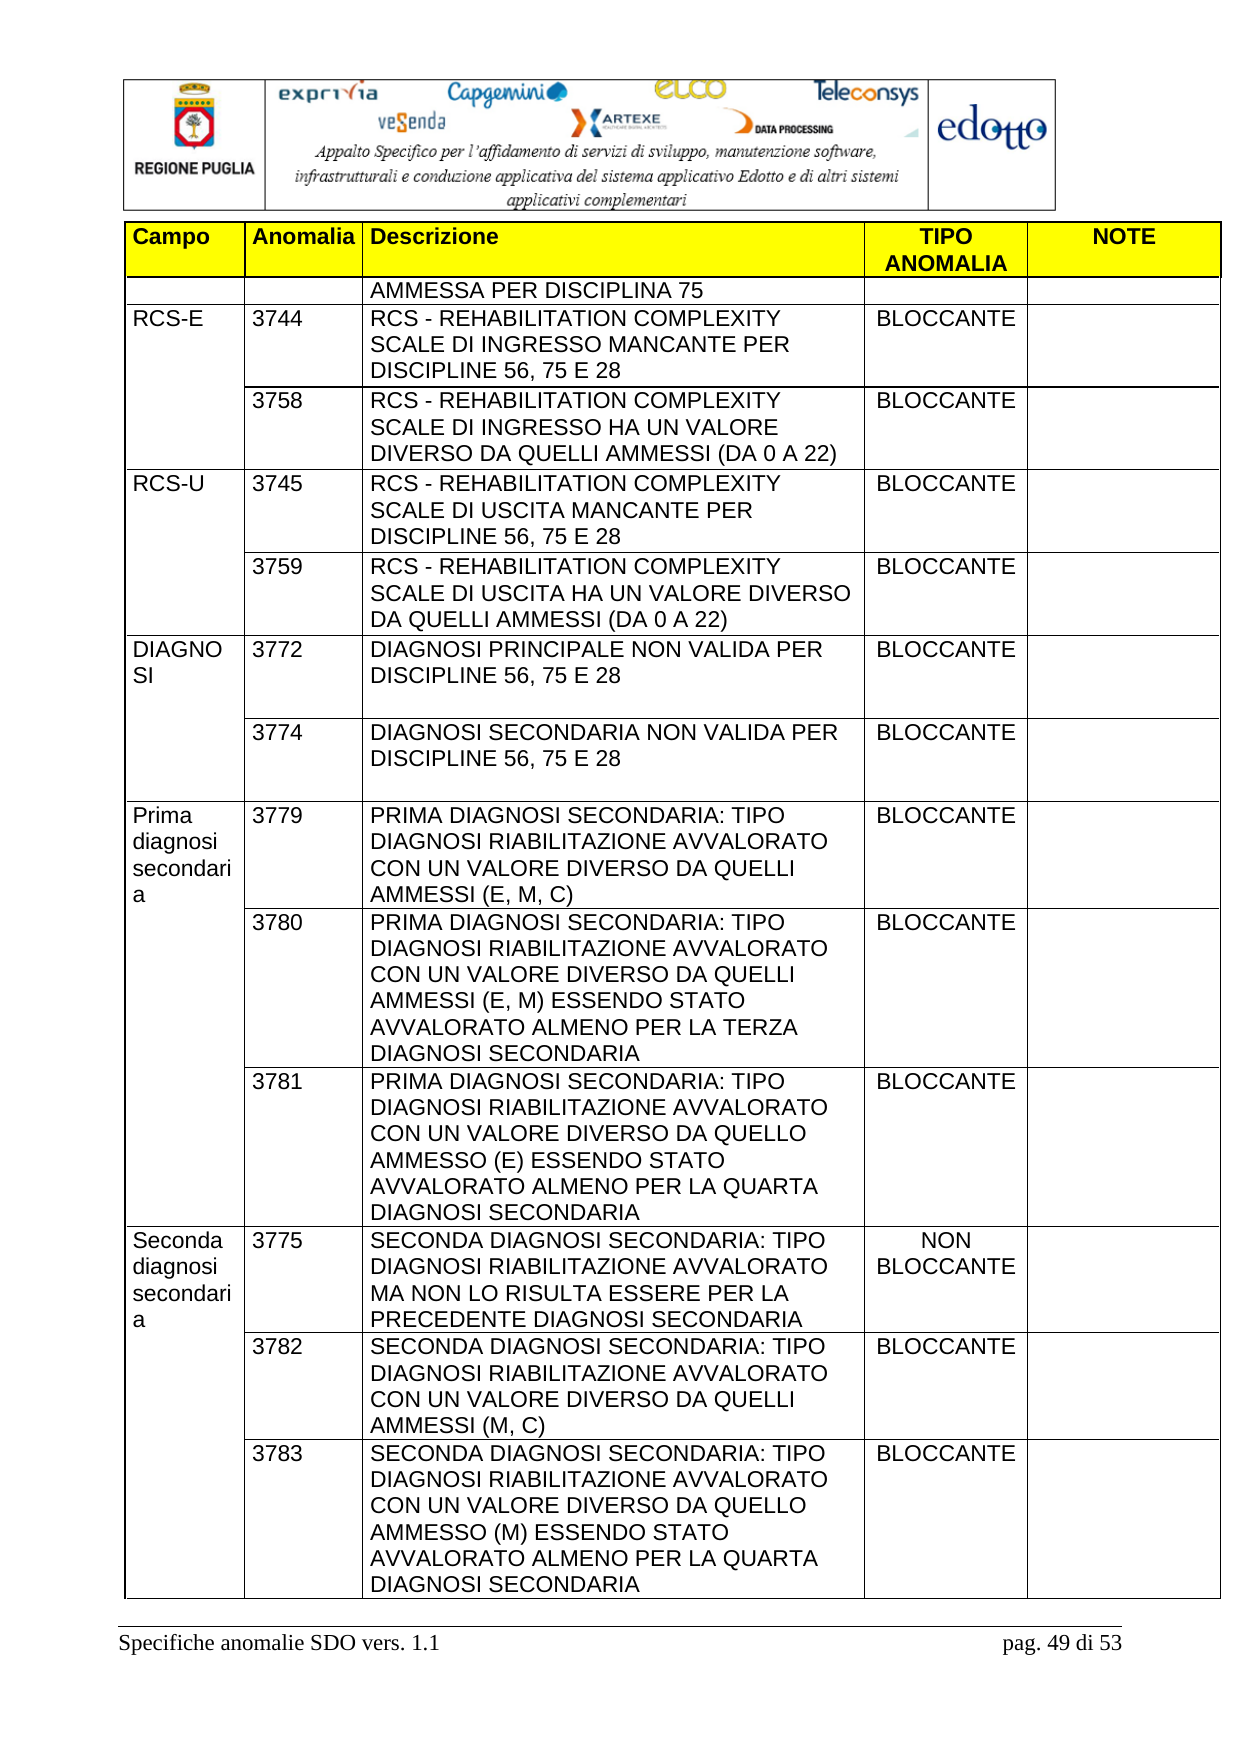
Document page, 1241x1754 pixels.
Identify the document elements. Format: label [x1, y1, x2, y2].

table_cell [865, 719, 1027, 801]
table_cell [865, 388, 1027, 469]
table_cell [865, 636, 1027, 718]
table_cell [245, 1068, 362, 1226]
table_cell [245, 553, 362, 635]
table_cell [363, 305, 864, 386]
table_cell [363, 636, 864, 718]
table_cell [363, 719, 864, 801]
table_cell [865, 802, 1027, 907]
picture [118, 73, 1063, 218]
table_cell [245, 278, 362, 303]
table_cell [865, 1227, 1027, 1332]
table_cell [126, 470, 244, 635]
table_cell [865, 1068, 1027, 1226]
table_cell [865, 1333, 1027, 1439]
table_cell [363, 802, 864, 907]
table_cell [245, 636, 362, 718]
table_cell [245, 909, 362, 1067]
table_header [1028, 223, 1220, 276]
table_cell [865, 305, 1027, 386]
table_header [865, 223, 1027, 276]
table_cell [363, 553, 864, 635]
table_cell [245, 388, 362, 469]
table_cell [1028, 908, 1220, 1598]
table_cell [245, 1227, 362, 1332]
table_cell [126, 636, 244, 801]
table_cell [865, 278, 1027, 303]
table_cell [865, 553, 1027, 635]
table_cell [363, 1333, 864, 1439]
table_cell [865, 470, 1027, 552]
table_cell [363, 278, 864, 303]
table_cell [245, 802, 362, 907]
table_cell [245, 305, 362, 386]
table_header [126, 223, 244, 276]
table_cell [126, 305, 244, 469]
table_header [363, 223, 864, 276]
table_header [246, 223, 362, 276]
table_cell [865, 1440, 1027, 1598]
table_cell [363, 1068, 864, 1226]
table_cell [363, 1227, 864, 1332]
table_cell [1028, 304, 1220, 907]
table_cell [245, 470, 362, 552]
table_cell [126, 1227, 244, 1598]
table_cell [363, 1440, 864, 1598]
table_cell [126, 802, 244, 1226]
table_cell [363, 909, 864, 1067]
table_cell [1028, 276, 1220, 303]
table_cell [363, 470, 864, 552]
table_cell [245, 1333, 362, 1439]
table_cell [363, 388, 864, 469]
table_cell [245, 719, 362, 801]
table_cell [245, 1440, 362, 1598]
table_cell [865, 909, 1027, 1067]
